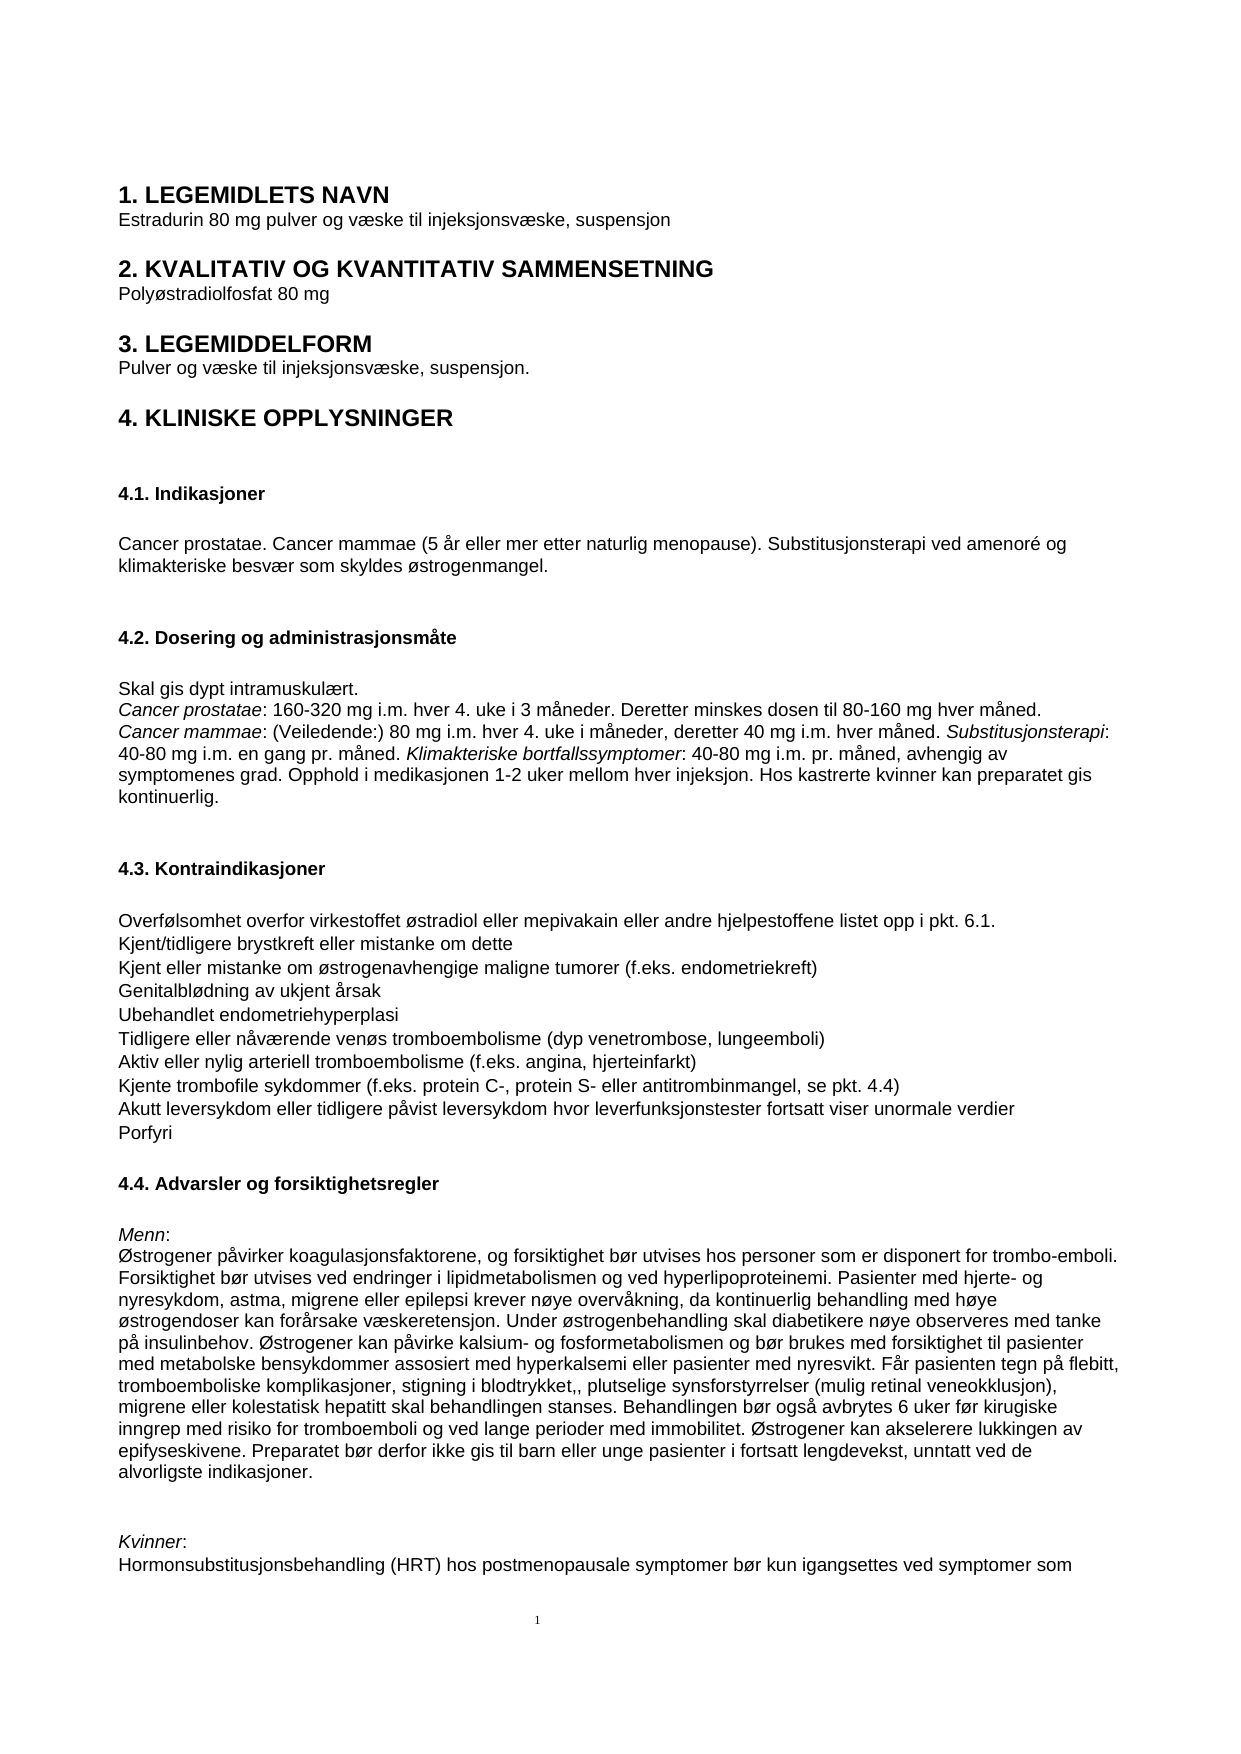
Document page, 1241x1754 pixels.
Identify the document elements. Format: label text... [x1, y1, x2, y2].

text Estradurin 80 mg pulver og væske til injeksjonsvæske, suspensjon [118, 208, 1122, 230]
text Tidligere eller nåværende venøs tromboembolisme (dyp venetrombose, lungeemboli) [118, 1026, 1122, 1050]
text Pulver og væske til injeksjonsvæske, suspensjon. [118, 357, 1122, 379]
text Akutt leversykdom eller tidligere påvist leversykdom hvor leverfunksjonstester fortsatt viser unormale verdier [118, 1097, 1122, 1120]
text Cancer mammae: (Veiledende:) 80 mg i.m. hver 4. uke i måneder, deretter 40 mg i.m. hver måned. Substitusjonsterapi: 40-80 mg i.m. en gang pr. måned. Klimakteriske bortfallssymptomer: 40-80 mg i.m. pr. måned, avhengig av symptomenes grad. Opphold i medikasjonen 1-2 uker mellom hver injeksjon. Hos kastrerte kvinner kan preparatet gis kontinuerlig. [118, 721, 1122, 807]
text 4.2. Dosering og administrasjonsmåte [118, 627, 1122, 648]
text 4.4. Advarsler og forsiktighetsregler [118, 1173, 1122, 1194]
text Skal gis dypt intramuskulært. Cancer prostatae: 160-320 mg i.m. hver 4. uke i 3 måneder. Deretter minskes dosen til 80-160 mg hver måned. [118, 678, 1122, 721]
text Genitalblødning av ukjent årsak [118, 979, 1122, 1003]
text Kjent/tidligere brystkreft eller mistanke om dette [118, 932, 1122, 956]
text 4.3. Kontraindikasjoner [118, 858, 1122, 879]
text 4. KLINISKE OPPLYSNINGER [118, 400, 1122, 432]
text 4.1. Indikasjoner [118, 482, 1122, 504]
text Kjente trombofile sykdommer (f.eks. protein C-, protein S- eller antitrombinmangel, se pkt. 4.4) [118, 1073, 1122, 1097]
text 2. KVALITATIV OG KVANTITATIV SAMMENSETNING [118, 252, 1122, 283]
text Menn: Østrogener påvirker koagulasjonsfaktorene, og forsiktighet bør utvises hos personer som er disponert for trombo-emboli. Forsiktighet bør utvises ved endringer i lipidmetabolismen og ved hyperlipoproteinemi. Pasienter med hjerte- og nyresykdom, astma, migrene eller epilepsi krever nøye overvåkning, da kontinuerlig behandling med høye østrogendoser kan forårsake væskeretensjon. Under østrogenbehandling skal diabetikere nøye observeres med tanke på insulinbehov. Østrogener kan påvirke kalsium- og fosformetabolismen og bør brukes med forsiktighet til pasienter med metabolske bensykdommer assosiert med hyperkalsemi eller pasienter med nyresvikt. Får pasienten tegn på flebitt, tromboemboliske komplikasjoner, stigning i blodtrykket,, plutselige synsforstyrrelser (mulig retinal veneokklusjon), migrene eller kolestatisk hepatitt skal behandlingen stanses. Behandlingen bør også avbrytes 6 uker før kirugiske inngrep med risiko for tromboemboli og ved lange perioder med immobilitet. Østrogener kan akselerere lukkingen av epifyseskivene. Preparatet bør derfor ikke gis til barn eller unge pasienter i fortsatt lengdevekst, unntatt ved de alvorligste indikasjoner. [118, 1224, 1122, 1511]
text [118, 1531, 1122, 1576]
text 3. LEGEMIDDELFORM [118, 326, 1122, 357]
text Porfyri [118, 1120, 1122, 1144]
text Ubehandlet endometriehyperplasi [118, 1003, 1122, 1026]
text Overfølsomhet overfor virkestoffet østradiol eller mepivakain eller andre hjelpestoffene listet opp i pkt. 6.1. [118, 908, 1122, 932]
text Polyøstradiolfosfat 80 mg [118, 283, 1122, 304]
text Kjent eller mistanke om østrogenavhengige maligne tumorer (f.eks. endometriekreft) [118, 956, 1122, 979]
text Aktiv eller nylig arteriell tromboembolisme (f.eks. angina, hjerteinfarkt) [118, 1050, 1122, 1073]
text Cancer prostatae. Cancer mammae (5 år eller mer etter naturlig menopause). Substitusjonsterapi ved amenoré og klimakteriske besvær som skyldes østrogenmangel. [118, 533, 1122, 576]
text 1. LEGEMIDLETS NAVN [118, 177, 1122, 208]
